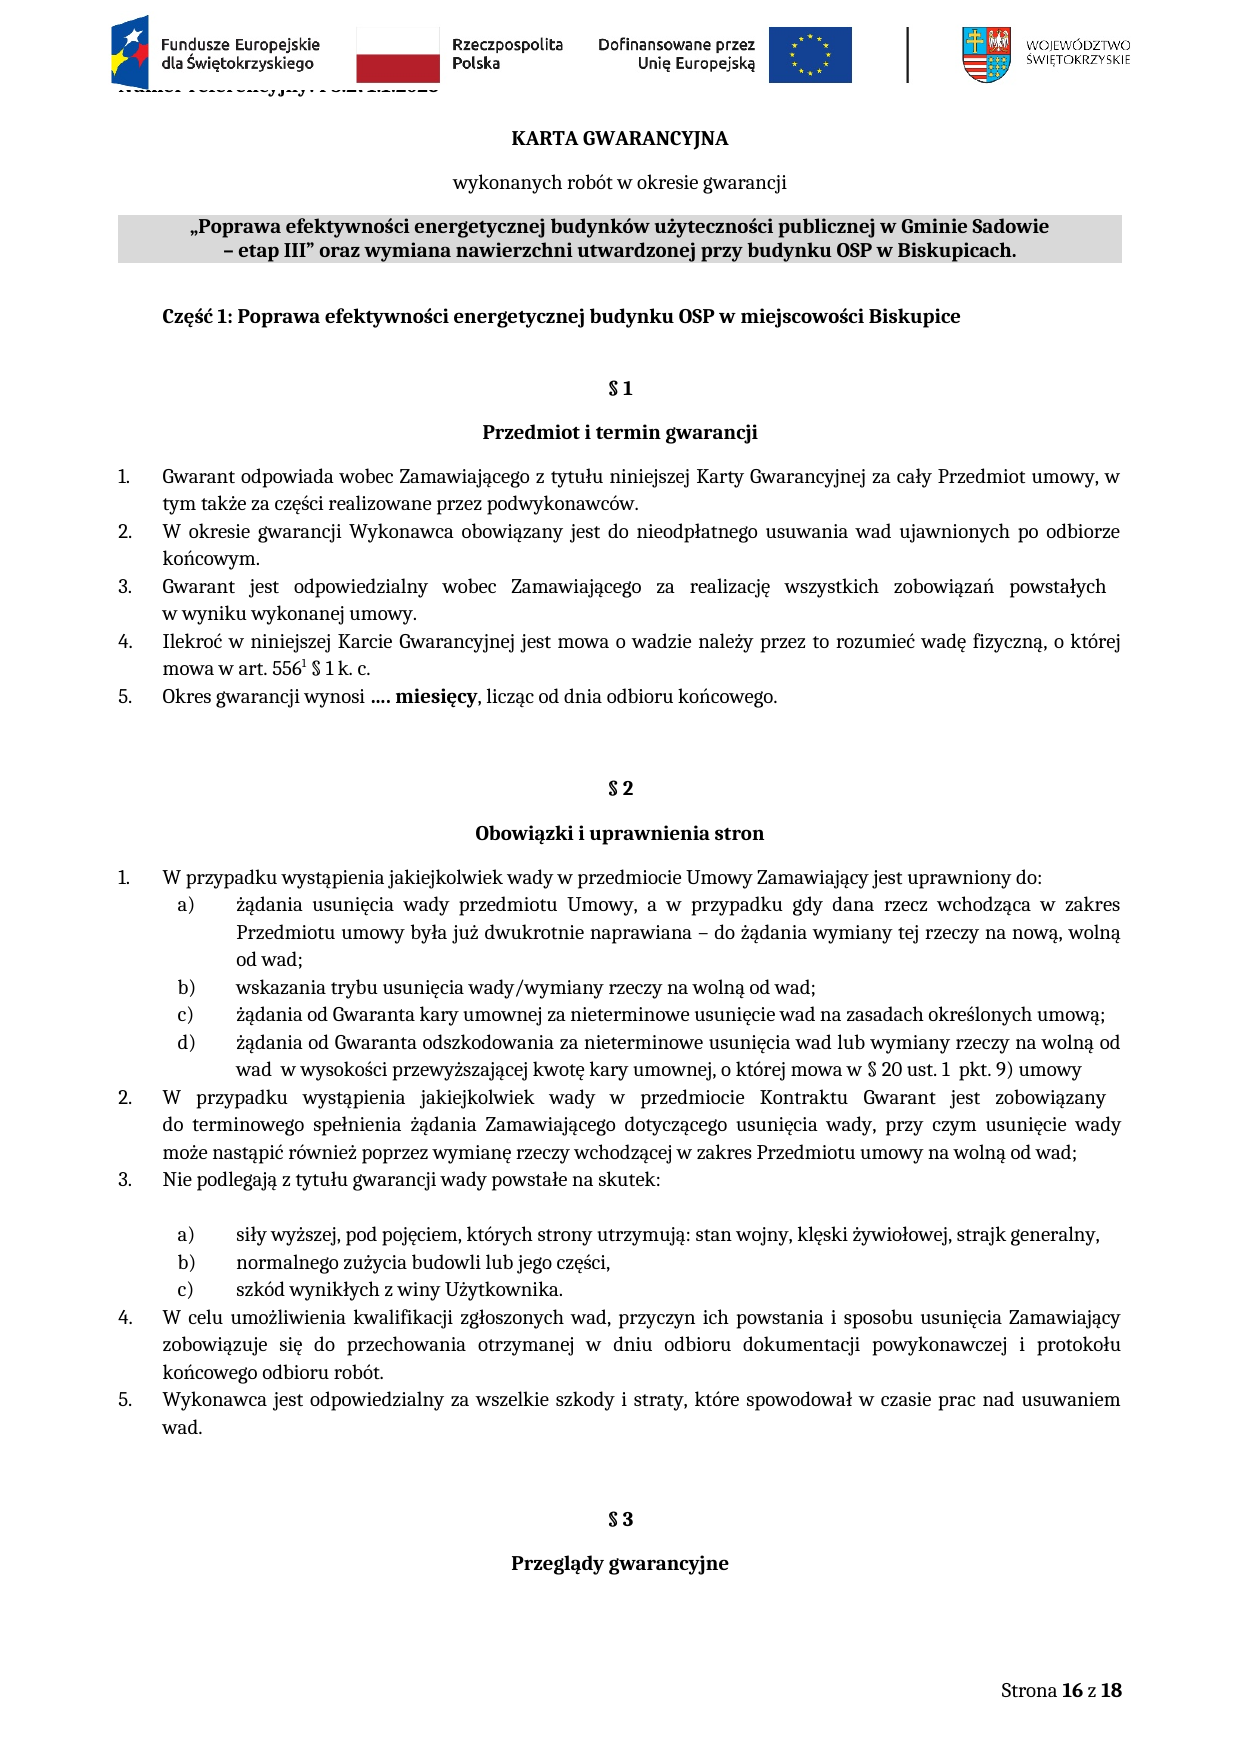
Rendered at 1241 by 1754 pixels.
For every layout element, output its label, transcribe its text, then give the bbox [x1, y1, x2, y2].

text Przedmiot i termin gwarancji [118, 420, 1122, 444]
list Część 1: Poprawa efektywności energetycznej budynku OSP w miejscowości Biskupice [162, 304, 1122, 328]
picture [96, 11, 1139, 89]
list siły wyższej, pod pojęciem, których strony utrzymują: stan wojny, klęski żywiołowej, strajk generalny, [177, 1223, 1122, 1247]
list Ilekroć w niniejszej Karcie Gwarancyjnej jest mowa o wadzie należy przez to rozumieć wadę fizyczną, o której mowa w art. 5561 § 1 k. c. [118, 629, 1122, 681]
list Gwarant jest odpowiedzialny wobec Zamawiającego za realizację wszystkich zobowiązań powstałych w wyniku wykonanej umowy. [118, 574, 1122, 626]
text „Poprawa efektywności energetycznej budynków użyteczności publicznej w Gminie Sadowie [118, 215, 1122, 239]
text KARTA GWARANCYJNA [118, 127, 1122, 151]
list Wykonawca jest odpowiedzialny za wszelkie szkody i straty, które spowodował w czasie prac nad usuwaniem wad. [118, 1388, 1122, 1439]
list wskazania trybu usunięcia wady/wymiany rzeczy na wolną od wad; [177, 975, 1122, 999]
list W okresie gwarancji Wykonawca obowiązany jest do nieodpłatnego usuwania wad ujawnionych po odbiorze końcowym. [118, 519, 1122, 571]
text Obowiązki i uprawnienia stron [118, 821, 1122, 845]
text Przeglądy gwarancyjne [118, 1552, 1122, 1576]
text – etap III” oraz wymiana nawierzchni utwardzonej przy budynku OSP w Biskupicach. [118, 239, 1122, 263]
list Okres gwarancji wynosi …. miesięcy, licząc od dnia odbioru końcowego. [118, 684, 1122, 708]
text § 3 [118, 1508, 1122, 1532]
list Nie podlegają z tytułu gwarancji wady powstałe na skutek: [118, 1168, 1122, 1192]
list żądania od Gwaranta kary umownej za nieterminowe usunięcie wad na zasadach określonych umową; [177, 1003, 1122, 1027]
text § 2 [118, 777, 1122, 801]
text § 1 [118, 376, 1122, 400]
list W przypadku wystąpienia jakiejkolwiek wady w przedmiocie Umowy Zamawiający jest uprawniony do: [118, 865, 1122, 889]
list żądania od Gwaranta odszkodowania za nieterminowe usunięcia wad lub wymiany rzeczy na wolną od wad w wysokości przewyższającej kwotę kary umownej, o której mowa w § 20 ust. 1 pkt. 9) umowy [177, 1030, 1122, 1082]
list żądania usunięcia wady przedmiotu Umowy, a w przypadku gdy dana rzecz wchodząca w zakres Przedmiotu umowy była już dwukrotnie naprawiana – do żądania wymiany tej rzeczy na nową, wolną od wad; [177, 893, 1122, 972]
list W celu umożliwienia kwalifikacji zgłoszonych wad, przyczyn ich powstania i sposobu usunięcia Zamawiający zobowiązuje się do przechowania otrzymanej w dniu odbioru dokumentacji powykonawczej i protokołu końcowego odbioru robót. [118, 1305, 1122, 1384]
list normalnego zużycia budowli lub jego części, [177, 1250, 1122, 1274]
list Gwarant odpowiada wobec Zamawiającego z tytułu niniejszej Karty Gwarancyjnej za cały Przedmiot umowy, w tym także za części realizowane przez podwykonawców. [118, 464, 1122, 516]
text wykonanych robót w okresie gwarancji [118, 171, 1122, 195]
list W przypadku wystąpienia jakiejkolwiek wady w przedmiocie Kontraktu Gwarant jest zobowiązany do terminowego spełnienia żądania Zamawiającego dotyczącego usunięcia wady, przy czym usunięcie wady może nastąpić również poprzez wymianę rzeczy wchodzącej w zakres Przedmiotu umowy na wolną od wad; [118, 1085, 1122, 1164]
list szkód wynikłych z winy Użytkownika. [177, 1278, 1122, 1302]
